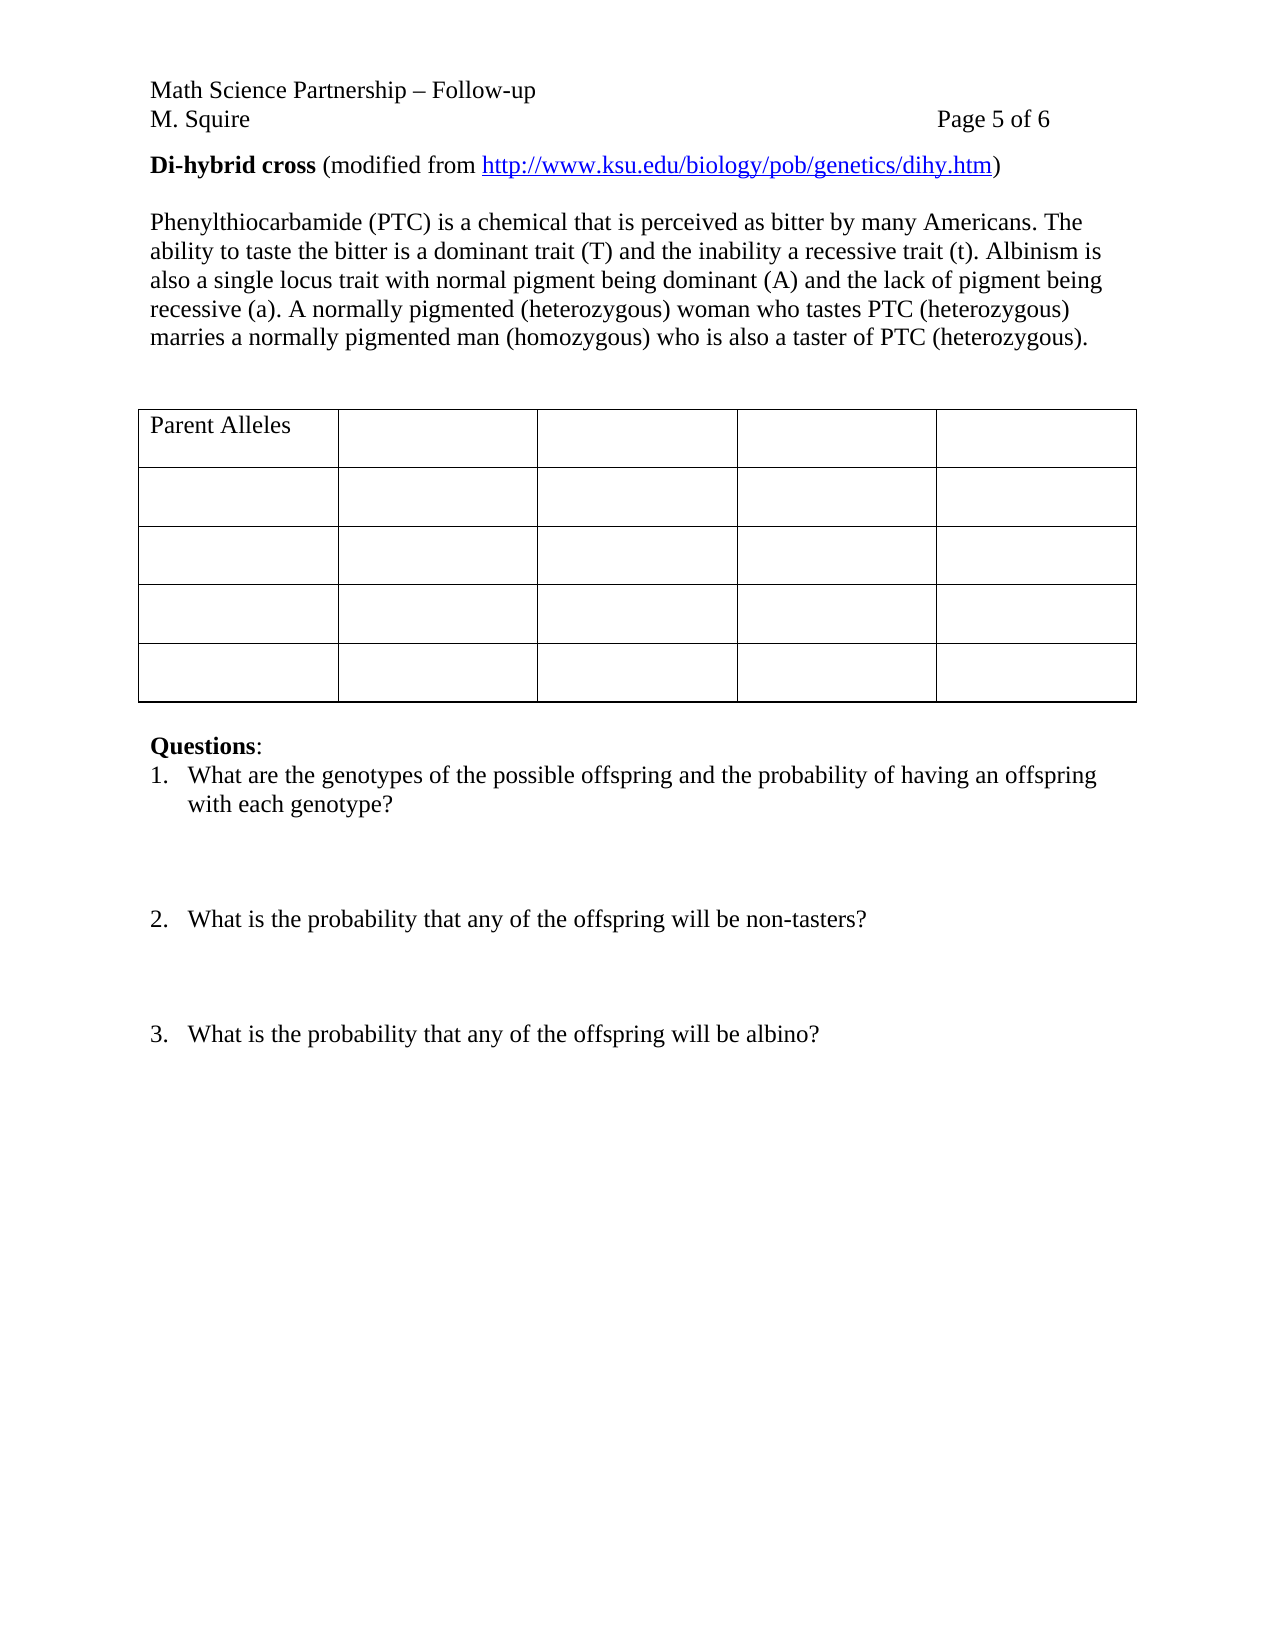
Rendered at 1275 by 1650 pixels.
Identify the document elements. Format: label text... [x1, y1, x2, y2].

table_cell [937, 644, 1136, 701]
table_cell [937, 585, 1136, 643]
table_header [538, 410, 737, 467]
table_cell [538, 585, 737, 643]
table_cell [339, 527, 537, 584]
list What are the genotypes of the possible offspring and the probability of having an offspring with each genotype? [150, 760, 1125, 817]
table_header [339, 410, 537, 467]
table_cell [937, 468, 1136, 526]
table_cell [937, 527, 1136, 584]
table_cell [538, 468, 737, 526]
list What is the probability that any of the offspring will be albino? [150, 1019, 1125, 1047]
table_header Parent Alleles [139, 410, 338, 467]
table_cell [738, 468, 936, 526]
text Questions: [150, 731, 1125, 760]
list What is the probability that any of the offspring will be non-tasters? [150, 904, 1125, 932]
text Di-hybrid cross (modified from http://www.ksu.edu/biology/pob/genetics/dihy.htm) [150, 150, 1125, 179]
table_cell [139, 585, 338, 643]
table_cell [538, 527, 737, 584]
table_cell [339, 468, 537, 526]
table_cell [339, 585, 537, 643]
table_header [937, 410, 1136, 467]
table_cell [339, 644, 537, 701]
table_cell [738, 527, 936, 584]
table_cell [139, 527, 338, 584]
table_cell [738, 644, 936, 701]
table_cell [139, 468, 338, 526]
text Phenylthiocarbamide (PTC) is a chemical that is perceived as bitter by many Americans. The ability to taste the bitter is a dominant trait (T) and the inability a recessive trait (t). Albinism is also a single locus trait with normal pigment being dominant (A) and the lack of pigment being recessive (a). A normally pigmented (heterozygous) woman who tastes PTC (heterozygous) marries a normally pigmented man (homozygous) who is also a taster of PTC (heterozygous). [150, 207, 1125, 351]
table_cell [139, 644, 338, 701]
table_cell [538, 644, 737, 701]
table_header [738, 410, 936, 467]
table_cell [738, 585, 936, 643]
